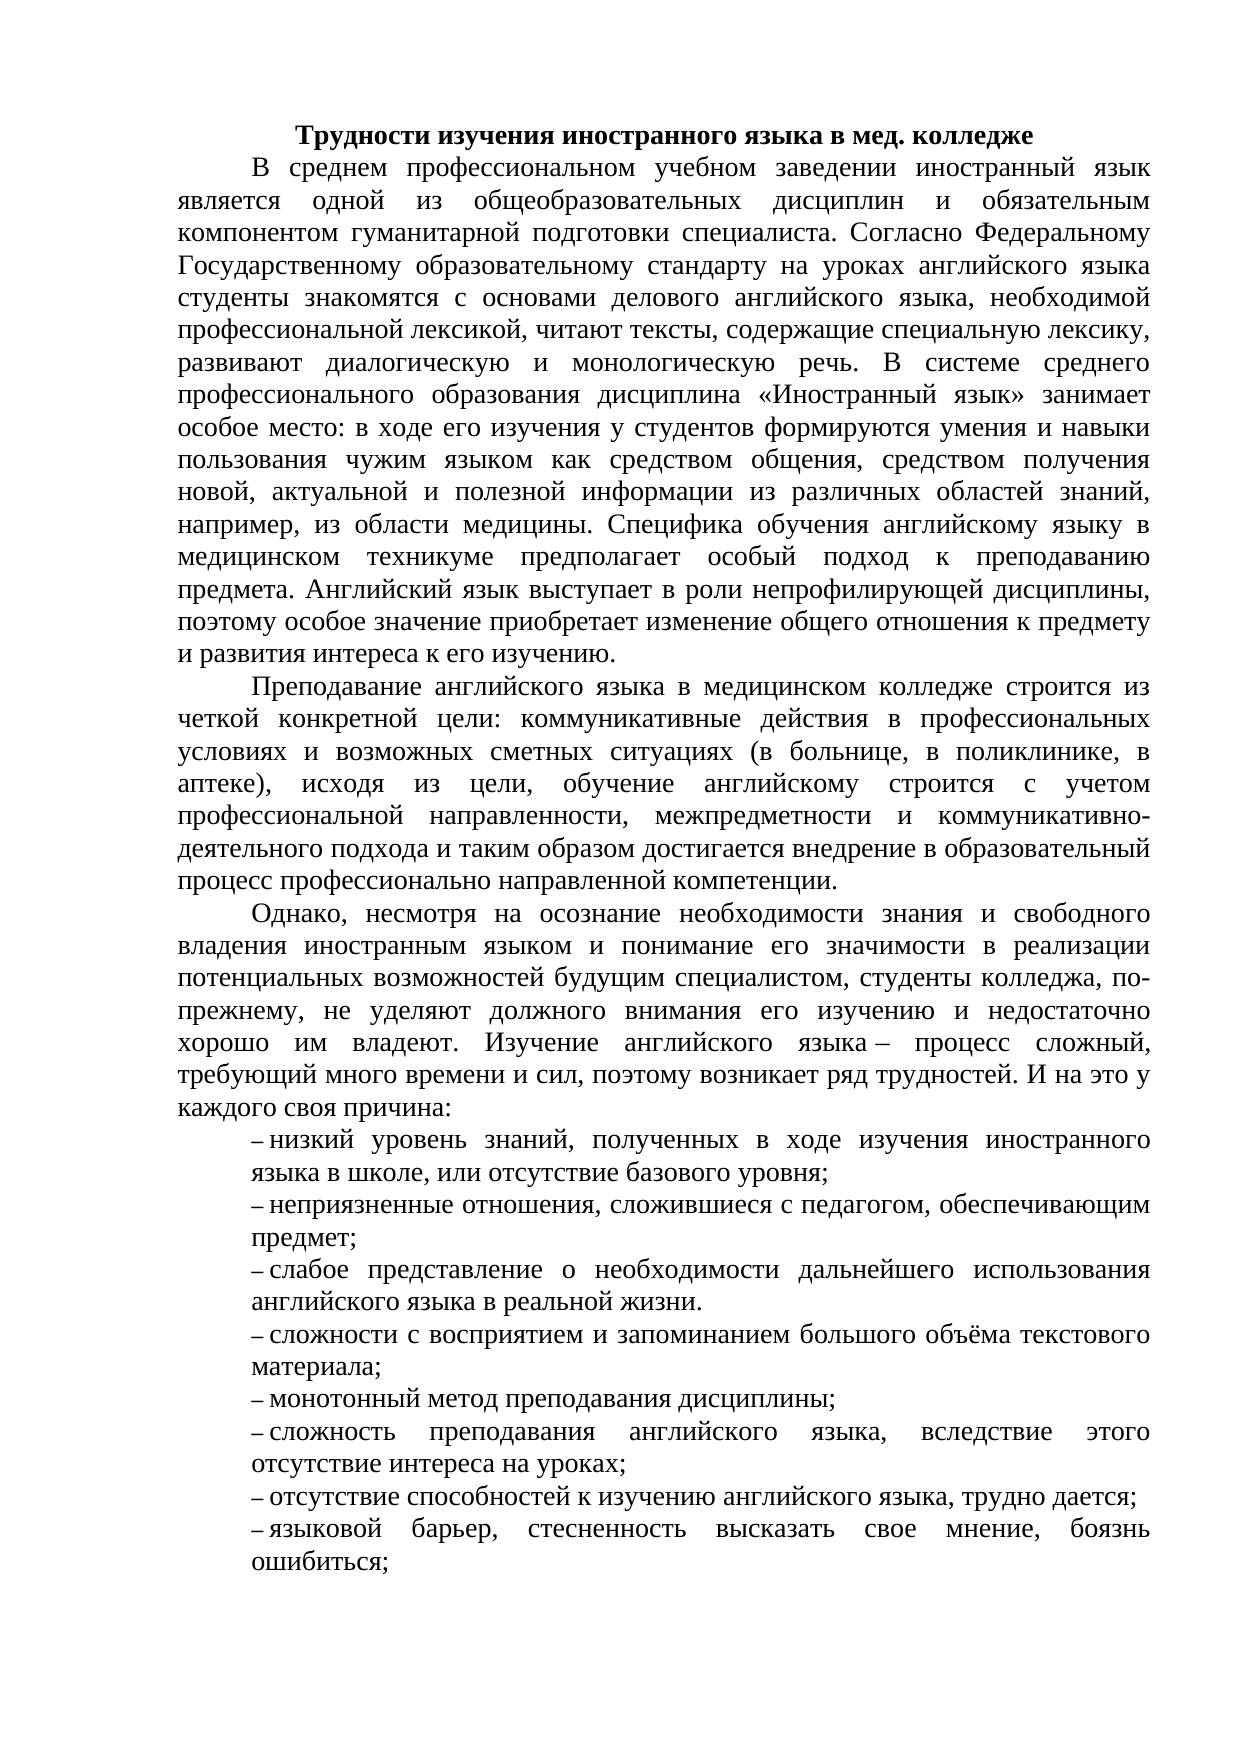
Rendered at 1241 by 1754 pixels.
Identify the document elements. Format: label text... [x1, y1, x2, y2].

text – монотонный метод преподавания дисциплины; [177, 1382, 1152, 1414]
text Преподавание английского языка в медицинском колледже строится из четкой конкретной цели: коммуникативные действия в профессиональных условиях и возможных сметных ситуациях (в больнице, в поликлинике, в аптеке), исходя из цели, обучение английскому строится с учетом профессиональной направленности, межпредметности и коммуникативно- деятельного подхода и таким образом достигается внедрение в образовательный процесс профессионально направленной компетенции. [177, 669, 1152, 896]
text – сложности с восприятием и запоминанием большого объёма текстового материала; [251, 1317, 1152, 1382]
text Трудности изучения иностранного языка в мед. колледже [177, 118, 1152, 151]
text – низкий уровень знаний, полученных в ходе изучения иностранного языка в школе, или отсутствие базового уровня; [251, 1122, 1152, 1187]
text – языковой барьер, стесненность высказать свое мнение, боязнь ошибиться; [251, 1511, 1152, 1576]
text – слабое представление о необходимости дальнейшего использования английского языка в реальной жизни. [251, 1252, 1152, 1317]
text – отсутствие способностей к изучению английского языка, трудно дается; [177, 1479, 1152, 1511]
text В среднем профессиональном учебном заведении иностранный язык является одной из общеобразовательных дисциплин и обязательным компонентом гуманитарной подготовки специалиста. Согласно Федеральному Государственному образовательному стандарту на уроках английского языка студенты знакомятся с основами делового английского языка, необходимой профессиональной лексикой, читают тексты, содержащие специальную лексику, развивают диалогическую и монологическую речь. В системе среднего профессионального образования дисциплина «Иностранный язык» занимает особое место: в ходе его изучения у студентов формируются умения и навыки пользования чужим языком как средством общения, средством получения новой, актуальной и полезной информации из различных областей знаний, например, из области медицины. Специфика обучения английскому языку в медицинском техникуме предполагает особый подход к преподаванию предмета. Английский язык выступает в роли непрофилирующей дисциплины, поэтому особое значение приобретает изменение общего отношения к предмету и развития интереса к его изучению. [177, 151, 1152, 669]
text – неприязненные отношения, сложившиеся с педагогом, обеспечивающим предмет; [251, 1187, 1152, 1252]
text Однако, несмотря на осознание необходимости знания и свободного владения иностранным языком и понимание его значимости в реализации потенциальных возможностей будущим специалистом, студенты колледжа, по-прежнему, не уделяют должного внимания его изучению и недостаточно хорошо им владеют. Изучение английского языка – процесс сложный, требующий много времени и сил, поэтому возникает ряд трудностей. И на это у каждого своя причина: [177, 896, 1152, 1122]
text – сложность преподавания английского языка, вследствие этого отсутствие интереса на уроках; [251, 1414, 1152, 1479]
